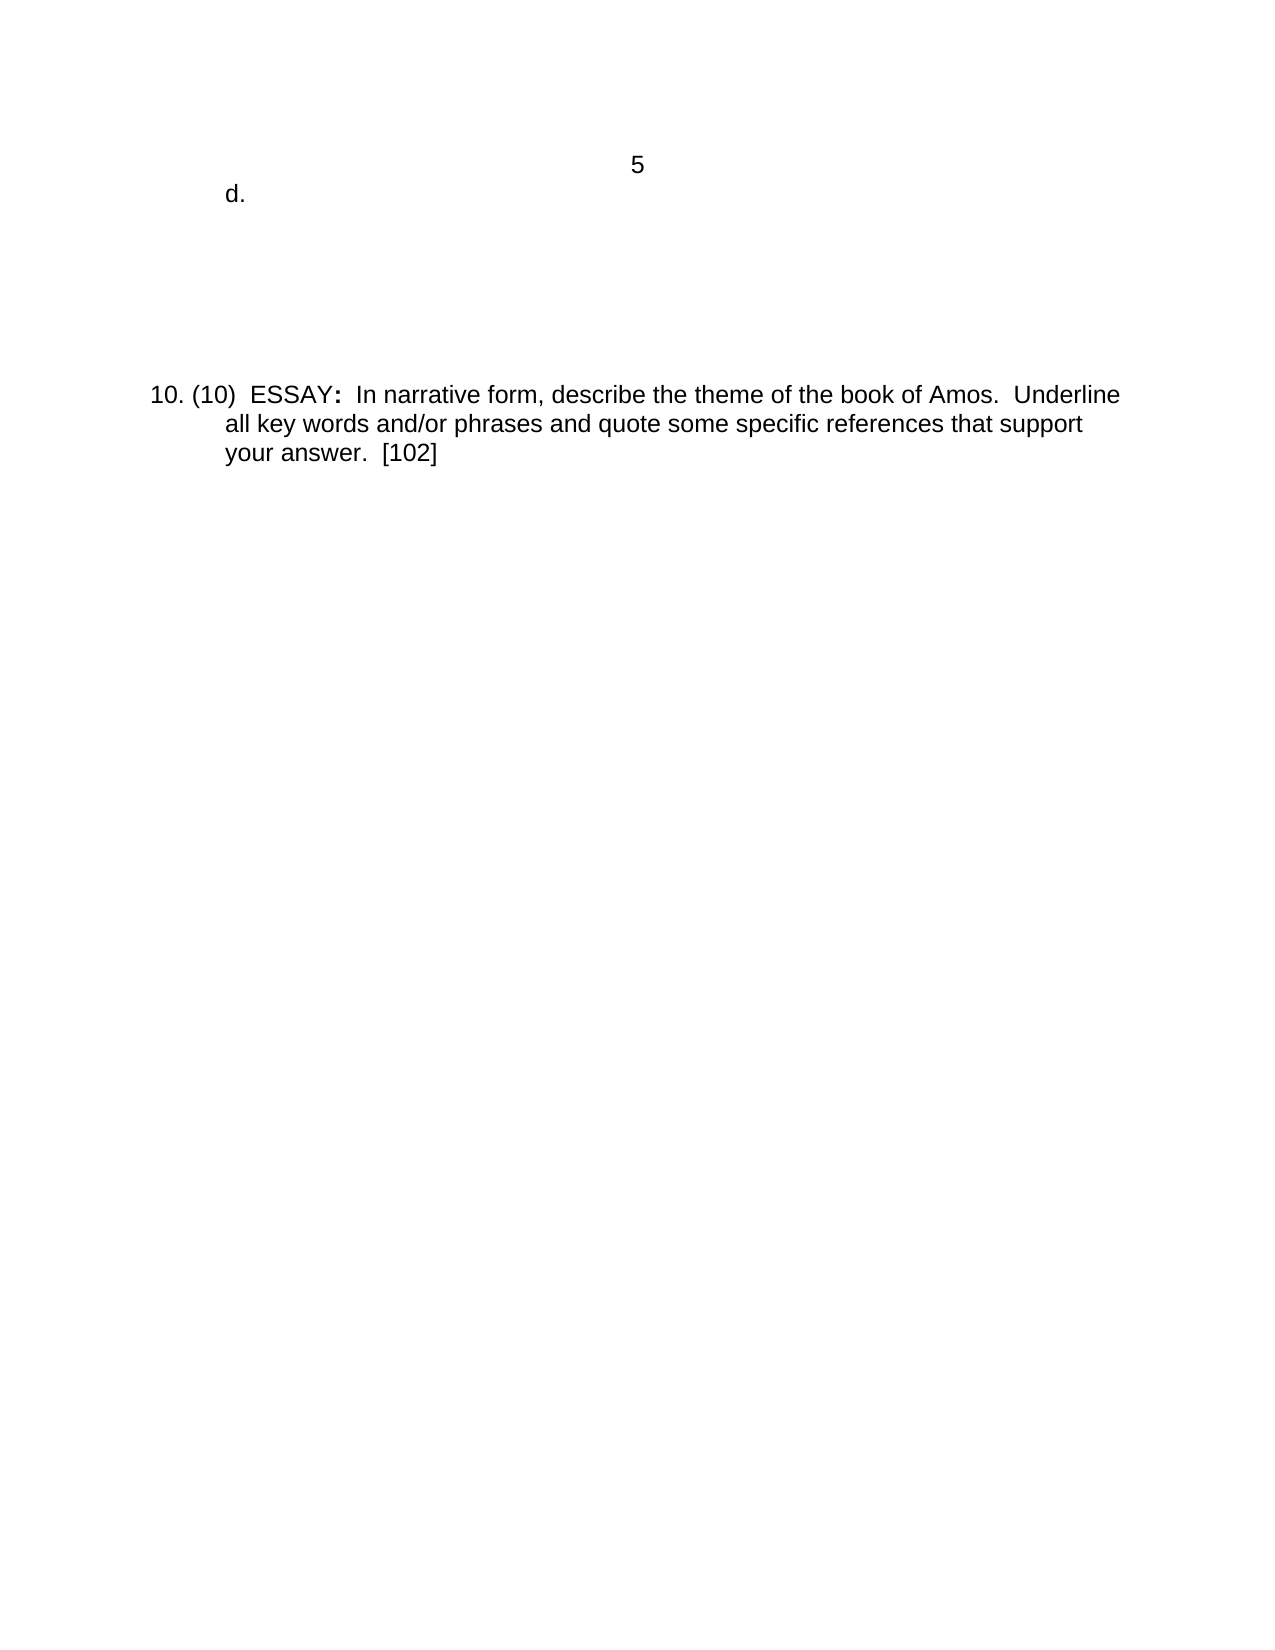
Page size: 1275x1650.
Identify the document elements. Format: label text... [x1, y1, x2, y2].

text d. [150, 150, 1125, 207]
text 10. (10) ESSAY: In narrative form, describe the theme of the book of Amos. Underline all key words and/or phrases and quote some specific references that support your answer. [102] [150, 380, 1125, 466]
